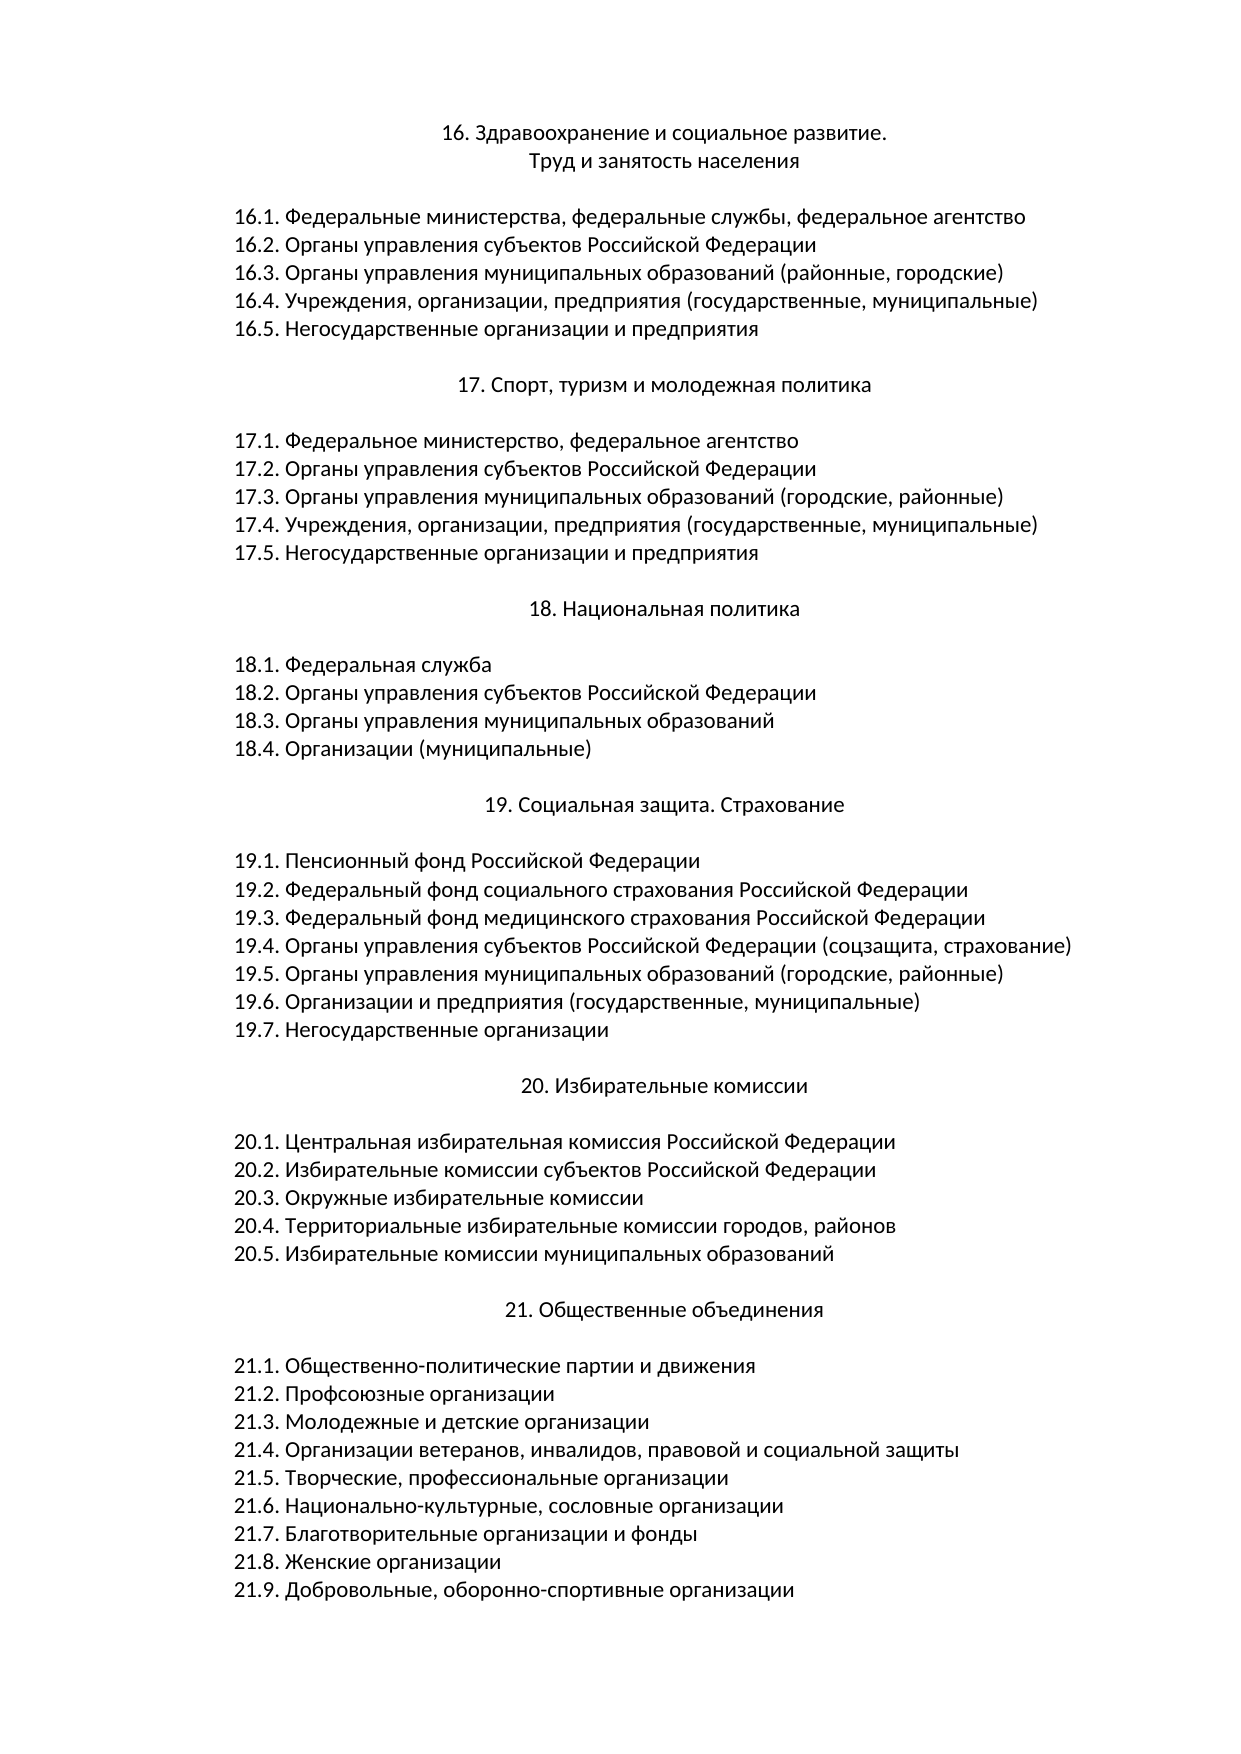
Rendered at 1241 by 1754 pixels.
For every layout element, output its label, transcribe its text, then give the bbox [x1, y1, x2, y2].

text 16.2. Органы управления субъектов Российской Федерации [177, 230, 1152, 258]
text 19.2. Федеральный фонд социального страхования Российской Федерации [177, 875, 1152, 903]
text 21.5. Творческие, профессиональные организации [177, 1463, 1152, 1491]
text 16.3. Органы управления муниципальных образований (районные, городские) [177, 258, 1152, 286]
text 17.2. Органы управления субъектов Российской Федерации [177, 454, 1152, 482]
text 19. Социальная защита. Страхование [177, 791, 1152, 819]
text 19.5. Органы управления муниципальных образований (городские, районные) [177, 959, 1152, 987]
text 17.4. Учреждения, организации, предприятия (государственные, муниципальные) [177, 510, 1152, 538]
text 18.4. Организации (муниципальные) [177, 734, 1152, 763]
text 20.5. Избирательные комиссии муниципальных образований [177, 1239, 1152, 1267]
text 20.2. Избирательные комиссии субъектов Российской Федерации [177, 1155, 1152, 1183]
text 21.6. Национально-культурные, сословные организации [177, 1491, 1152, 1519]
text 19.6. Организации и предприятия (государственные, муниципальные) [177, 987, 1152, 1015]
text 21.7. Благотворительные организации и фонды [177, 1519, 1152, 1547]
text Труд и занятость населения [177, 146, 1152, 174]
text 21.9. Добровольные, оборонно-спортивные организации [177, 1575, 1152, 1603]
text 16.1. Федеральные министерства, федеральные службы, федеральное агентство [177, 202, 1152, 230]
text 16. Здравоохранение и социальное развитие. [177, 118, 1152, 146]
text 17.5. Негосударственные организации и предприятия [177, 538, 1152, 566]
text 18.3. Органы управления муниципальных образований [177, 707, 1152, 734]
text 17.1. Федеральное министерство, федеральное агентство [177, 426, 1152, 454]
text 20. Избирательные комиссии [177, 1071, 1152, 1099]
text 18.1. Федеральная служба [177, 651, 1152, 678]
text 21. Общественные объединения [177, 1295, 1152, 1323]
text 20.4. Территориальные избирательные комиссии городов, районов [177, 1211, 1152, 1239]
text 21.8. Женские организации [177, 1547, 1152, 1575]
text 21.4. Организации ветеранов, инвалидов, правовой и социальной защиты [177, 1435, 1152, 1463]
text 19.1. Пенсионный фонд Российской Федерации [177, 847, 1152, 875]
text 16.5. Негосударственные организации и предприятия [177, 314, 1152, 342]
text 19.3. Федеральный фонд медицинского страхования Российской Федерации [177, 903, 1152, 931]
text 21.1. Общественно-политические партии и движения [177, 1351, 1152, 1379]
text 18.2. Органы управления субъектов Российской Федерации [177, 678, 1152, 707]
text 20.3. Окружные избирательные комиссии [177, 1183, 1152, 1211]
text 19.4. Органы управления субъектов Российской Федерации (соцзащита, страхование) [177, 931, 1152, 959]
text 17. Спорт, туризм и молодежная политика [177, 370, 1152, 398]
text 17.3. Органы управления муниципальных образований (городские, районные) [177, 482, 1152, 510]
text 20.1. Центральная избирательная комиссия Российской Федерации [177, 1127, 1152, 1155]
text 21.2. Профсоюзные организации [177, 1379, 1152, 1407]
text 21.3. Молодежные и детские организации [177, 1407, 1152, 1435]
text 16.4. Учреждения, организации, предприятия (государственные, муниципальные) [177, 286, 1152, 314]
text 19.7. Негосударственные организации [177, 1015, 1152, 1043]
text 18. Национальная политика [177, 594, 1152, 622]
